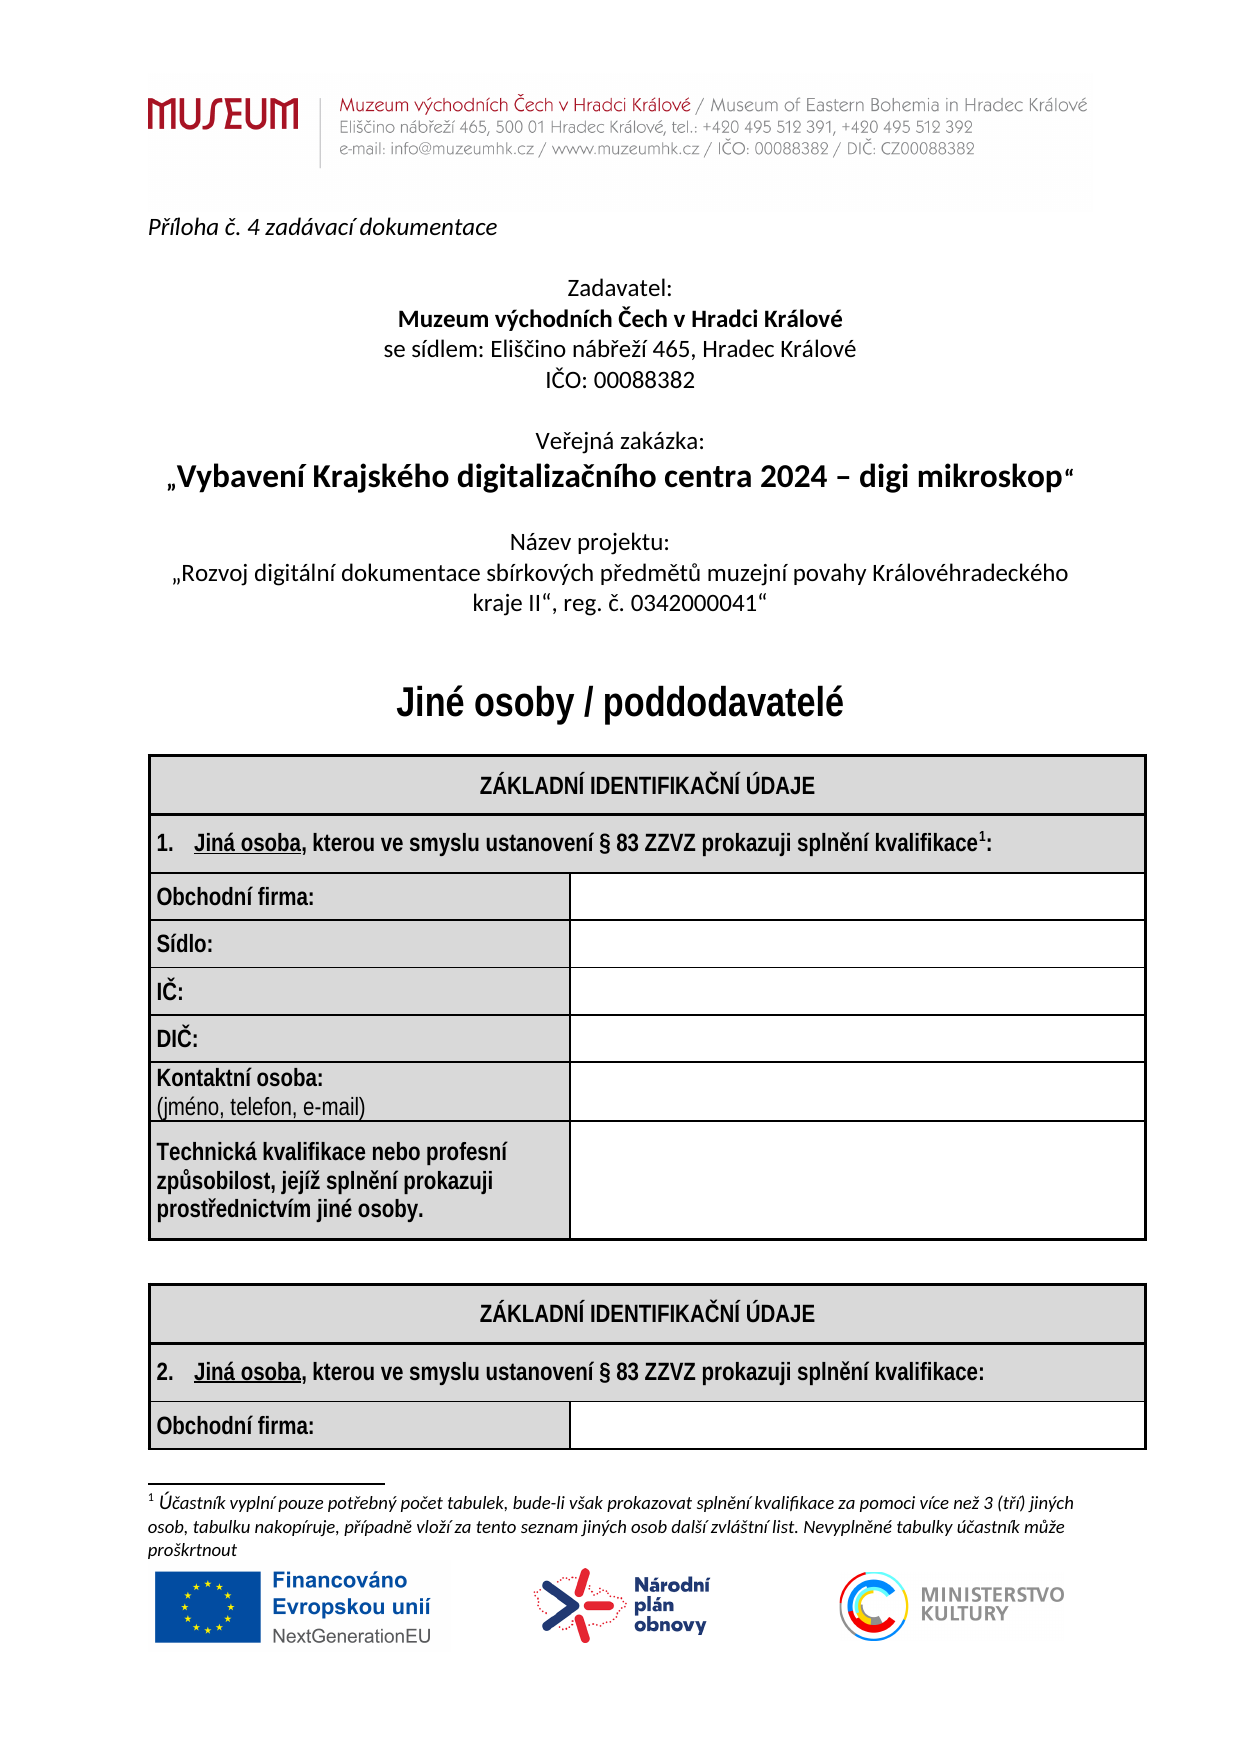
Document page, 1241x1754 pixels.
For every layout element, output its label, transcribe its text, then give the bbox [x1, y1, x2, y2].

text Název projektu: [148, 527, 1093, 557]
table_cell Kontaktní osoba: (jméno, telefon, e-mail) [151, 1063, 569, 1120]
picture [839, 1572, 1064, 1641]
table_cell DIČ: [151, 1016, 569, 1061]
table_cell Obchodní firma: [151, 874, 569, 919]
table_cell Jiná osoba, kterou ve smyslu ustanovení § 83 ZZVZ prokazuji splnění kvalifikace: [151, 1345, 1144, 1401]
text „Vybavení Krajského digitalizačního centra 2024 – digi mikroskop“ [148, 455, 1093, 496]
table_cell [571, 968, 1144, 1014]
table_cell [571, 1122, 1144, 1238]
table_cell IČ: [151, 968, 569, 1014]
text „Rozvoj digitální dokumentace sbírkových předmětů muzejní povahy Královéhradeckého kraje II“, reg. č. 0342000041“ [148, 557, 1093, 618]
table_cell [571, 1016, 1144, 1061]
table_cell [571, 1402, 1144, 1448]
picture [533, 1568, 711, 1643]
text Muzeum východních Čech v Hradci Králové [148, 303, 1093, 333]
table_header Základní identifikační údaje [151, 757, 1144, 813]
table_cell [571, 921, 1144, 967]
table_cell [571, 1063, 1144, 1120]
text se sídlem: Eliščino nábřeží 465, Hradec Králové [148, 333, 1093, 364]
table_cell Jiná osoba, kterou ve smyslu ustanovení § 83 ZZVZ prokazuji splnění kvalifikace: [151, 816, 1144, 872]
text IČO: 00088382 [148, 364, 1093, 394]
text Jiné osoby / poddodavatelé [148, 677, 1093, 725]
text Zadavatel: [148, 272, 1093, 303]
table_cell Obchodní firma: [151, 1402, 569, 1448]
picture [147, 73, 1093, 212]
table_cell Technická kvalifikace nebo profesní způsobilost, jejíž splnění prokazuji prostřednictvím jiné osoby. [151, 1122, 569, 1238]
picture [147, 1560, 451, 1652]
table_cell [571, 874, 1144, 919]
text Veřejná zakázka: [148, 425, 1093, 455]
table_header Základní identifikační údaje [151, 1286, 1144, 1342]
text Příloha č. 4 zadávací dokumentace [148, 212, 1093, 242]
table_cell Sídlo: [151, 921, 569, 967]
